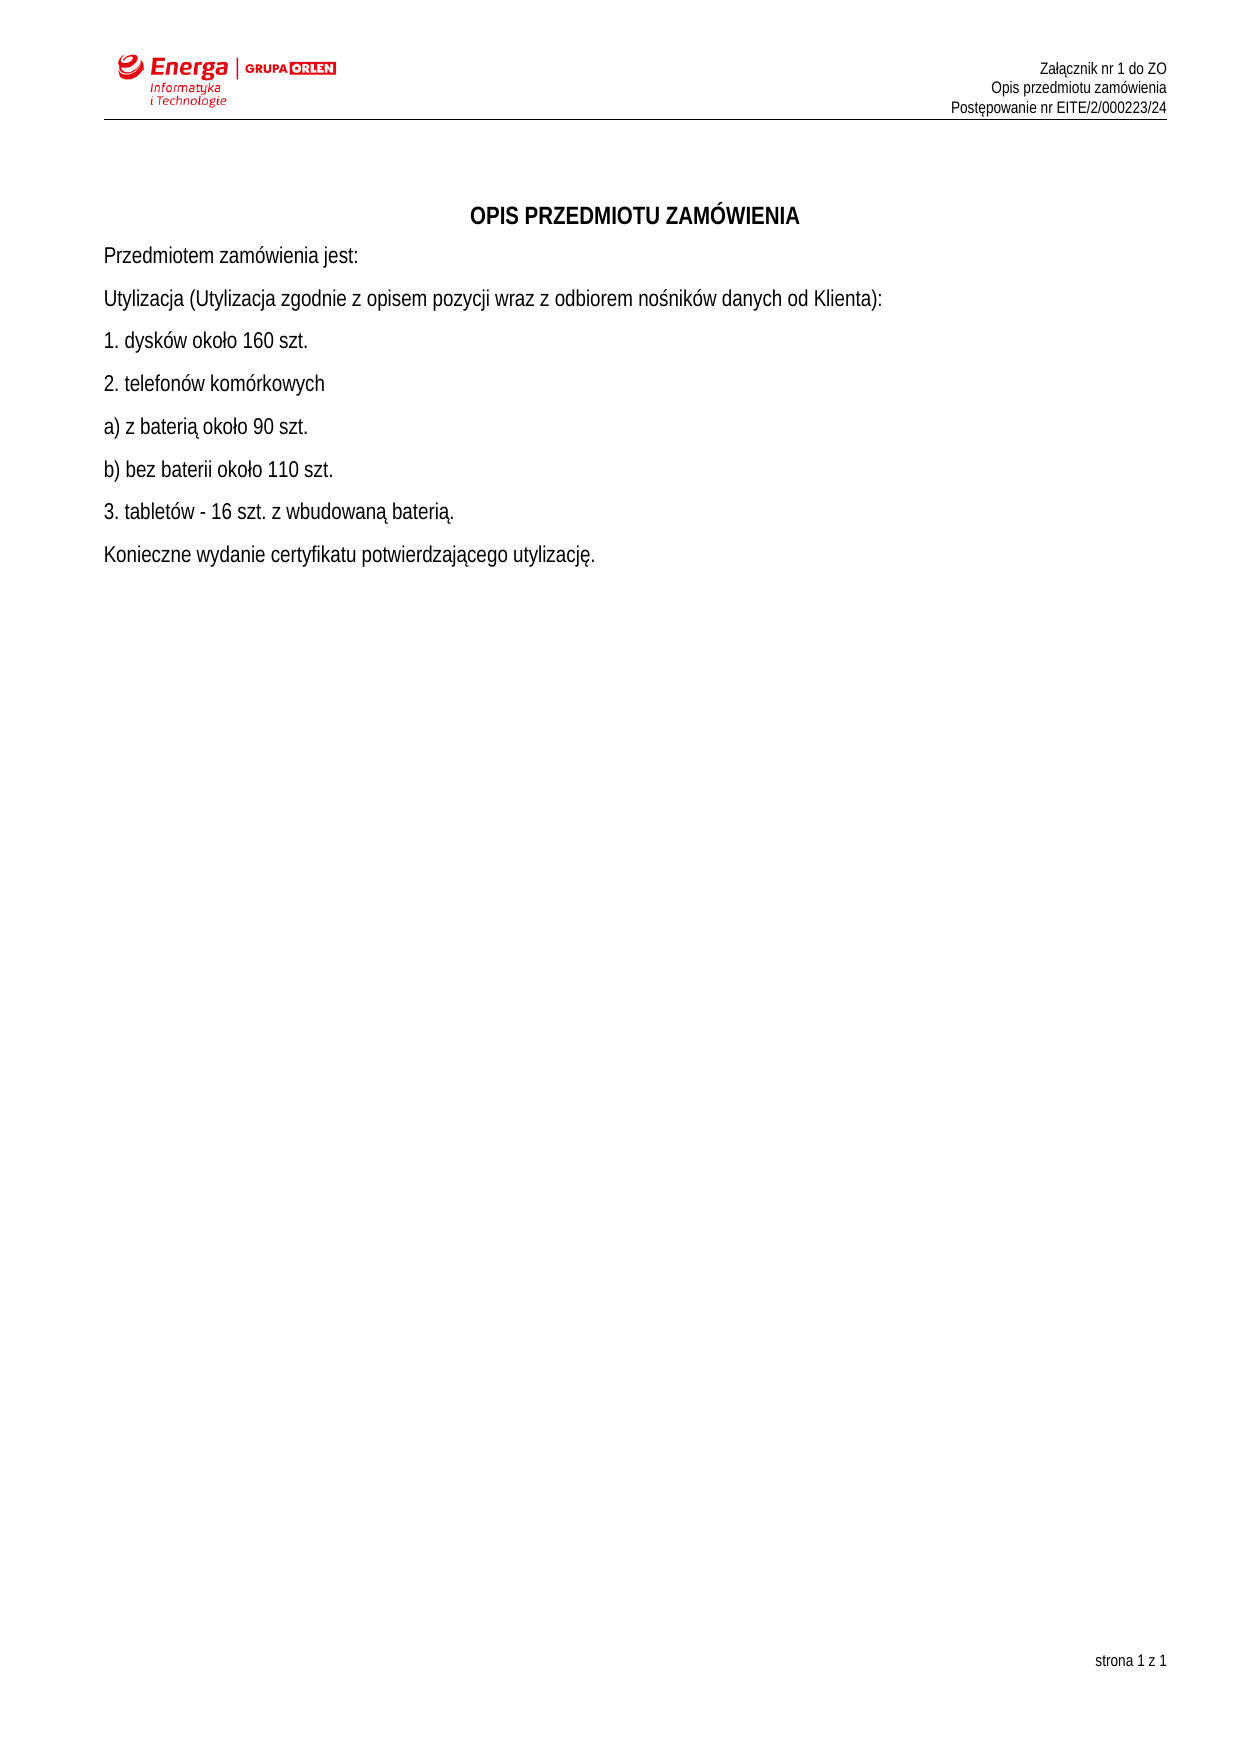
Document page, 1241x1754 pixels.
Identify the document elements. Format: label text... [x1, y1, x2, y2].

picture [103, 43, 350, 119]
text Przedmiotem zamówienia jest: [103, 242, 1167, 268]
text b) bez baterii około 110 szt. [103, 456, 1167, 482]
text a) z baterią około 90 szt. [103, 413, 1167, 439]
text 3. tabletów - 16 szt. z wbudowaną baterią. [103, 498, 1167, 524]
text Utylizacja (Utylizacja zgodnie z opisem pozycji wraz z odbiorem nośników danych od Klienta): [103, 285, 1167, 311]
text 2. telefonów komórkowych [103, 370, 1167, 396]
text Konieczne wydanie certyfikatu potwierdzającego utylizację. [103, 541, 1167, 567]
subtitle OPIS PRZEDMIOTU ZAMÓWIENIA [103, 201, 1167, 229]
text 1. dysków około 160 szt. [103, 327, 1167, 354]
